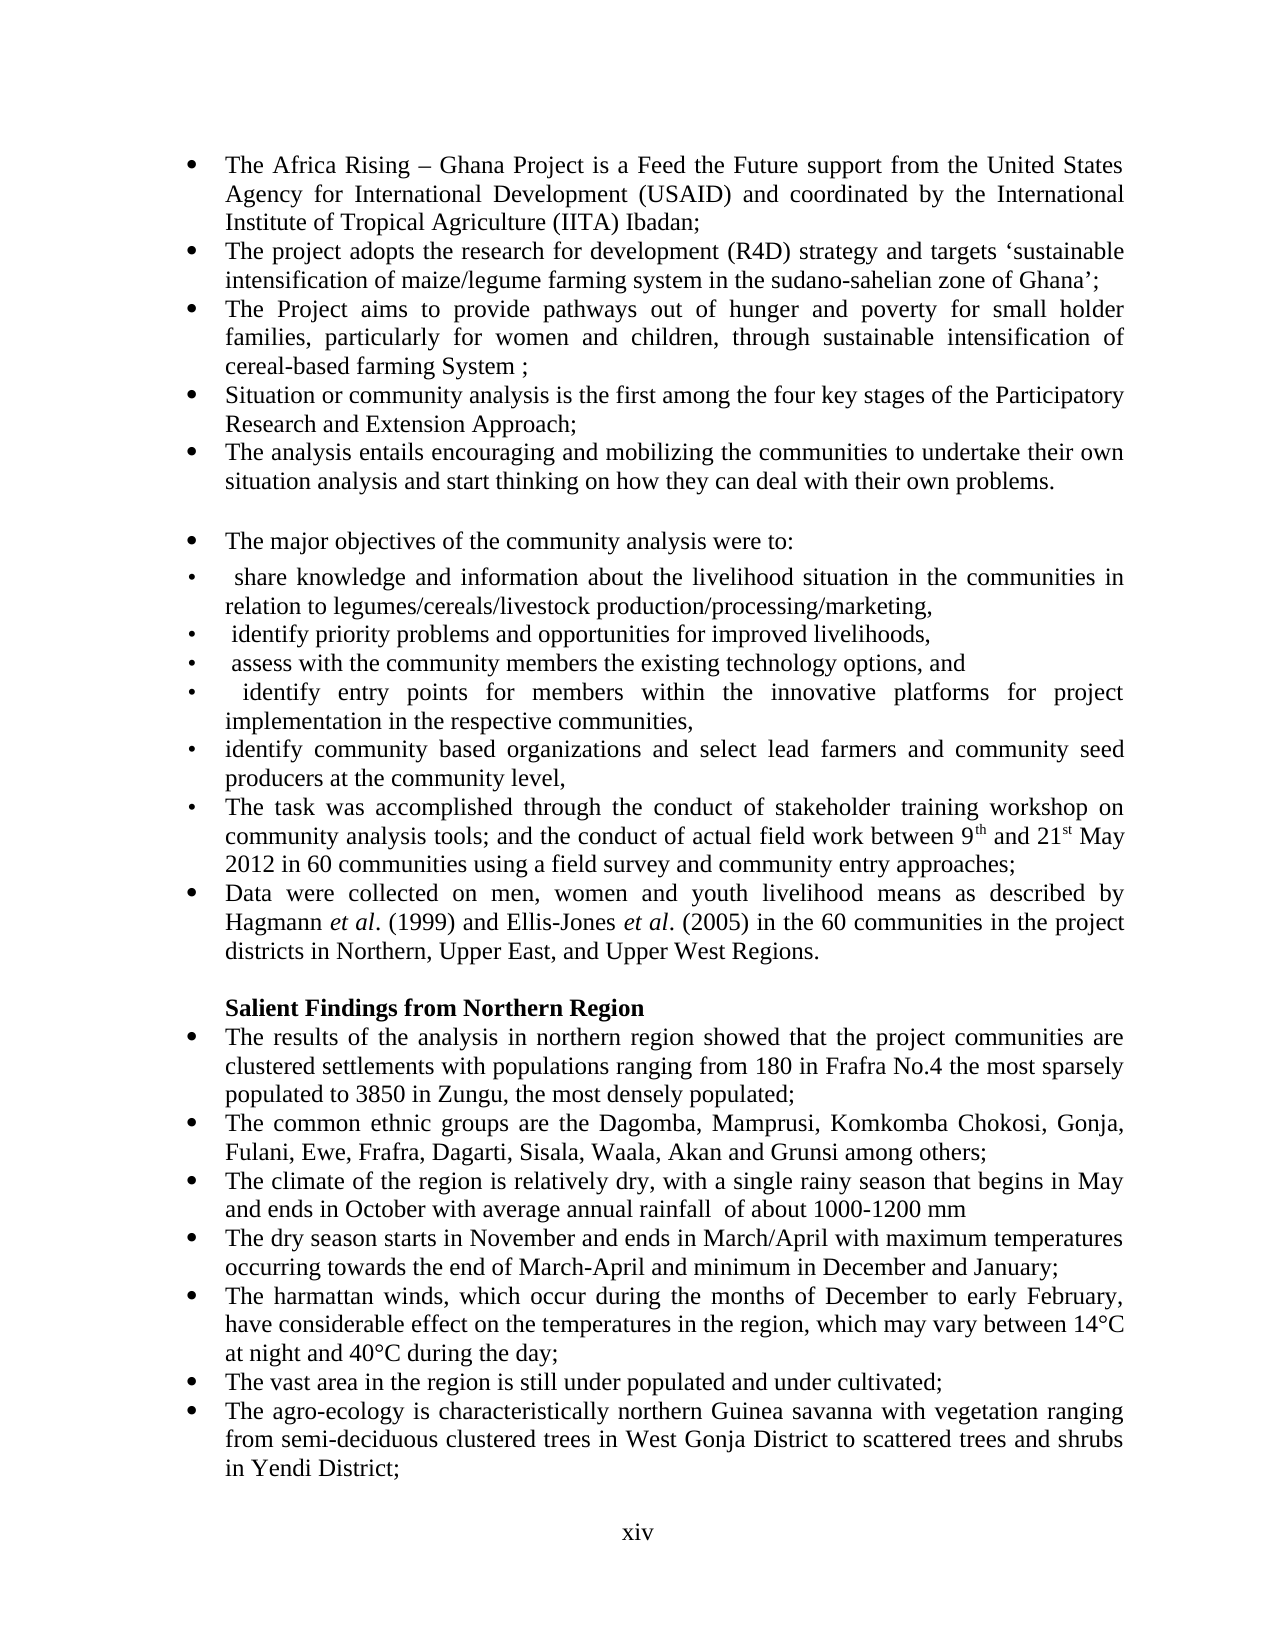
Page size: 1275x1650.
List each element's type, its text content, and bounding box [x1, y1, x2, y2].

list The Africa Rising – Ghana Project is a Feed the Future support from the United States Agency for International Development (USAID) and coordinated by the International Institute of Tropical Agriculture (IITA) Ibadan; [187, 150, 1125, 236]
list identify priority problems and opportunities for improved livelihoods, [187, 619, 1125, 648]
list The project adopts the research for development (R4D) strategy and targets ‘sustainable intensification of maize/legume farming system in the sudano-sahelian zone of Ghana’; [187, 236, 1125, 294]
list Data were collected on men, women and youth livelihood means as described by Hagmann et al. (1999) and Ellis-Jones et al. (2005) in the 60 communities in the project districts in Northern, Upper East, and Upper West Regions. [187, 878, 1125, 964]
list assess with the community members the existing technology options, and [187, 648, 1125, 677]
list The dry season starts in November and ends in March/April with maximum temperatures occurring towards the end of March-April and minimum in December and January; [187, 1223, 1125, 1281]
list The agro-ecology is characteristically northern Guinea savanna with vegetation ranging from semi-deciduous clustered trees in West Gonja District to scattered trees and shrubs in Yendi District; [187, 1396, 1125, 1482]
list The major objectives of the community analysis were to: [187, 495, 1125, 562]
list The common ethnic groups are the Dagomba, Mamprusi, Komkomba Chokosi, Gonja, Fulani, Ewe, Frafra, Dagarti, Sisala, Waala, Akan and Grunsi among others; [187, 1108, 1125, 1166]
list Salient Findings from Northern Region [225, 993, 1125, 1022]
list The vast area in the region is still under populated and under cultivated; [187, 1367, 1125, 1396]
list The analysis entails encouraging and mobilizing the communities to undertake their own situation analysis and start thinking on how they can deal with their own problems. [187, 437, 1125, 495]
list The results of the analysis in northern region showed that the project communities are clustered settlements with populations ranging from 180 in Frafra No.4 the most sparsely populated to 3850 in Zungu, the most densely populated; [187, 1022, 1125, 1108]
list identify entry points for members within the innovative platforms for project implementation in the respective communities, [187, 677, 1125, 734]
list identify community based organizations and select lead farmers and community seed producers at the community level, [187, 734, 1125, 792]
list Situation or community analysis is the first among the four key stages of the Participatory Research and Extension Approach; [187, 380, 1125, 437]
list The task was accomplished through the conduct of stakeholder training workshop on community analysis tools; and the conduct of actual field work between 9th and 21st May 2012 in 60 communities using a field survey and community entry approaches; [187, 792, 1125, 878]
list share knowledge and information about the livelihood situation in the communities in relation to legumes/cereals/livestock production/processing/marketing, [187, 562, 1125, 619]
list The Project aims to provide pathways out of hunger and poverty for small holder families, particularly for women and children, through sustainable intensification of cereal-based farming System ; [187, 294, 1125, 380]
list The climate of the region is relatively dry, with a single rainy season that begins in May and ends in October with average annual rainfall of about 1000-1200 mm [187, 1166, 1125, 1223]
list The harmattan winds, which occur during the months of December to early February, have considerable effect on the temperatures in the region, which may vary between 14°C at night and 40°C during the day; [187, 1281, 1125, 1367]
